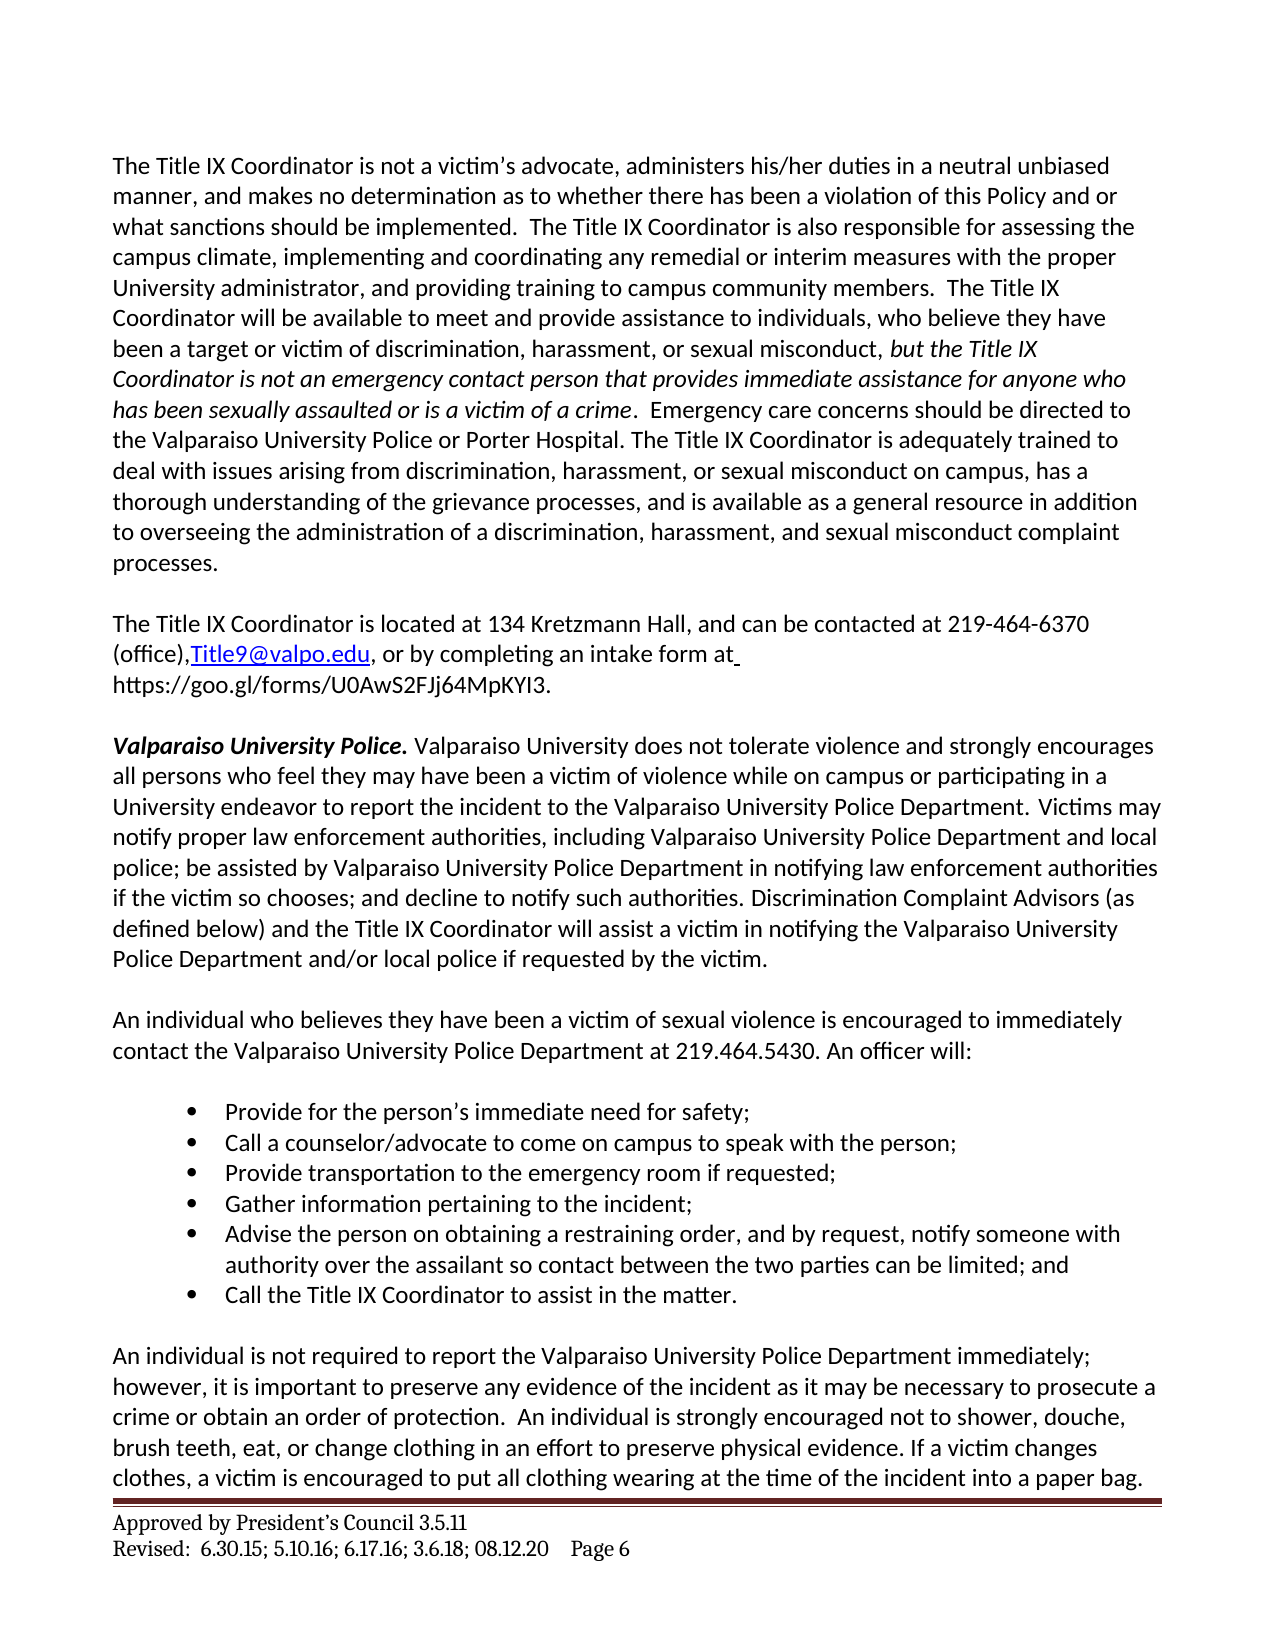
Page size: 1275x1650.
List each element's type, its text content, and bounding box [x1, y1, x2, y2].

list Call the Title IX Coordinator to assist in the matter. [187, 1279, 1162, 1310]
text An individual who believes they have been a victim of sexual violence is encouraged to immediately contact the Valparaiso University Police Department at 219.464.5430. An officer will: [112, 1004, 1162, 1066]
list Provide transportation to the emergency room if requested; [187, 1157, 1162, 1188]
text An individual is not required to report the Valparaiso University Police Department immediately; however, it is important to preserve any evidence of the incident as it may be necessary to prosecute a crime or obtain an order of protection. An individual is strongly encouraged not to shower, douche, brush teeth, eat, or change clothing in an effort to preserve physical evidence. If a victim changes clothes, a victim is encouraged to put all clothing wearing at the time of the incident into a paper bag. [112, 1340, 1162, 1493]
list Gather information pertaining to the incident; [187, 1188, 1162, 1218]
text The Title IX Coordinator is not a victim’s advocate, administers his/her duties in a neutral unbiased manner, and makes no determination as to whether there has been a violation of this Policy and or what sanctions should be implemented. The Title IX Coordinator is also responsible for assessing the campus climate, implementing and coordinating any remedial or interim measures with the proper University administrator, and providing training to campus community members. The Title IX Coordinator will be available to meet and provide assistance to individuals, who believe they have been a target or victim of discrimination, harassment, or sexual misconduct, but the Title IX Coordinator is not an emergency contact person that provides immediate assistance for anyone who has been sexually assaulted or is a victim of a crime. Emergency care concerns should be directed to the Valparaiso University Police or Porter Hospital. The Title IX Coordinator is adequately trained to deal with issues arising from discrimination, harassment, or sexual misconduct on campus, has a thorough understanding of the grievance processes, and is available as a general resource in addition to overseeing the administration of a discrimination, harassment, and sexual misconduct complaint processes. [112, 150, 1162, 577]
text Valparaiso University Police. Valparaiso University does not tolerate violence and strongly encourages all persons who feel they may have been a victim of violence while on campus or participating in a University endeavor to report the incident to the Valparaiso University Police Department. Victims may notify proper law enforcement authorities, including Valparaiso University Police Department and local police; be assisted by Valparaiso University Police Department in notifying law enforcement authorities if the victim so chooses; and decline to notify such authorities. Discrimination Complaint Advisors (as defined below) and the Title IX Coordinator will assist a victim in notifying the Valparaiso University Police Department and/or local police if requested by the victim. [112, 730, 1162, 974]
list Provide for the person’s immediate need for safety; [187, 1096, 1162, 1127]
list Advise the person on obtaining a restraining order, and by request, notify someone with authority over the assailant so contact between the two parties can be limited; and [187, 1218, 1162, 1279]
text The Title IX Coordinator is located at 134 Kretzmann Hall, and can be contacted at 219-464-6370 (office),Title9@valpo.edu, or by completing an intake form at https://goo.gl/forms/U0AwS2FJj64MpKYI3. [112, 608, 1162, 699]
list Call a counselor/advocate to come on campus to speak with the person; [187, 1127, 1162, 1157]
